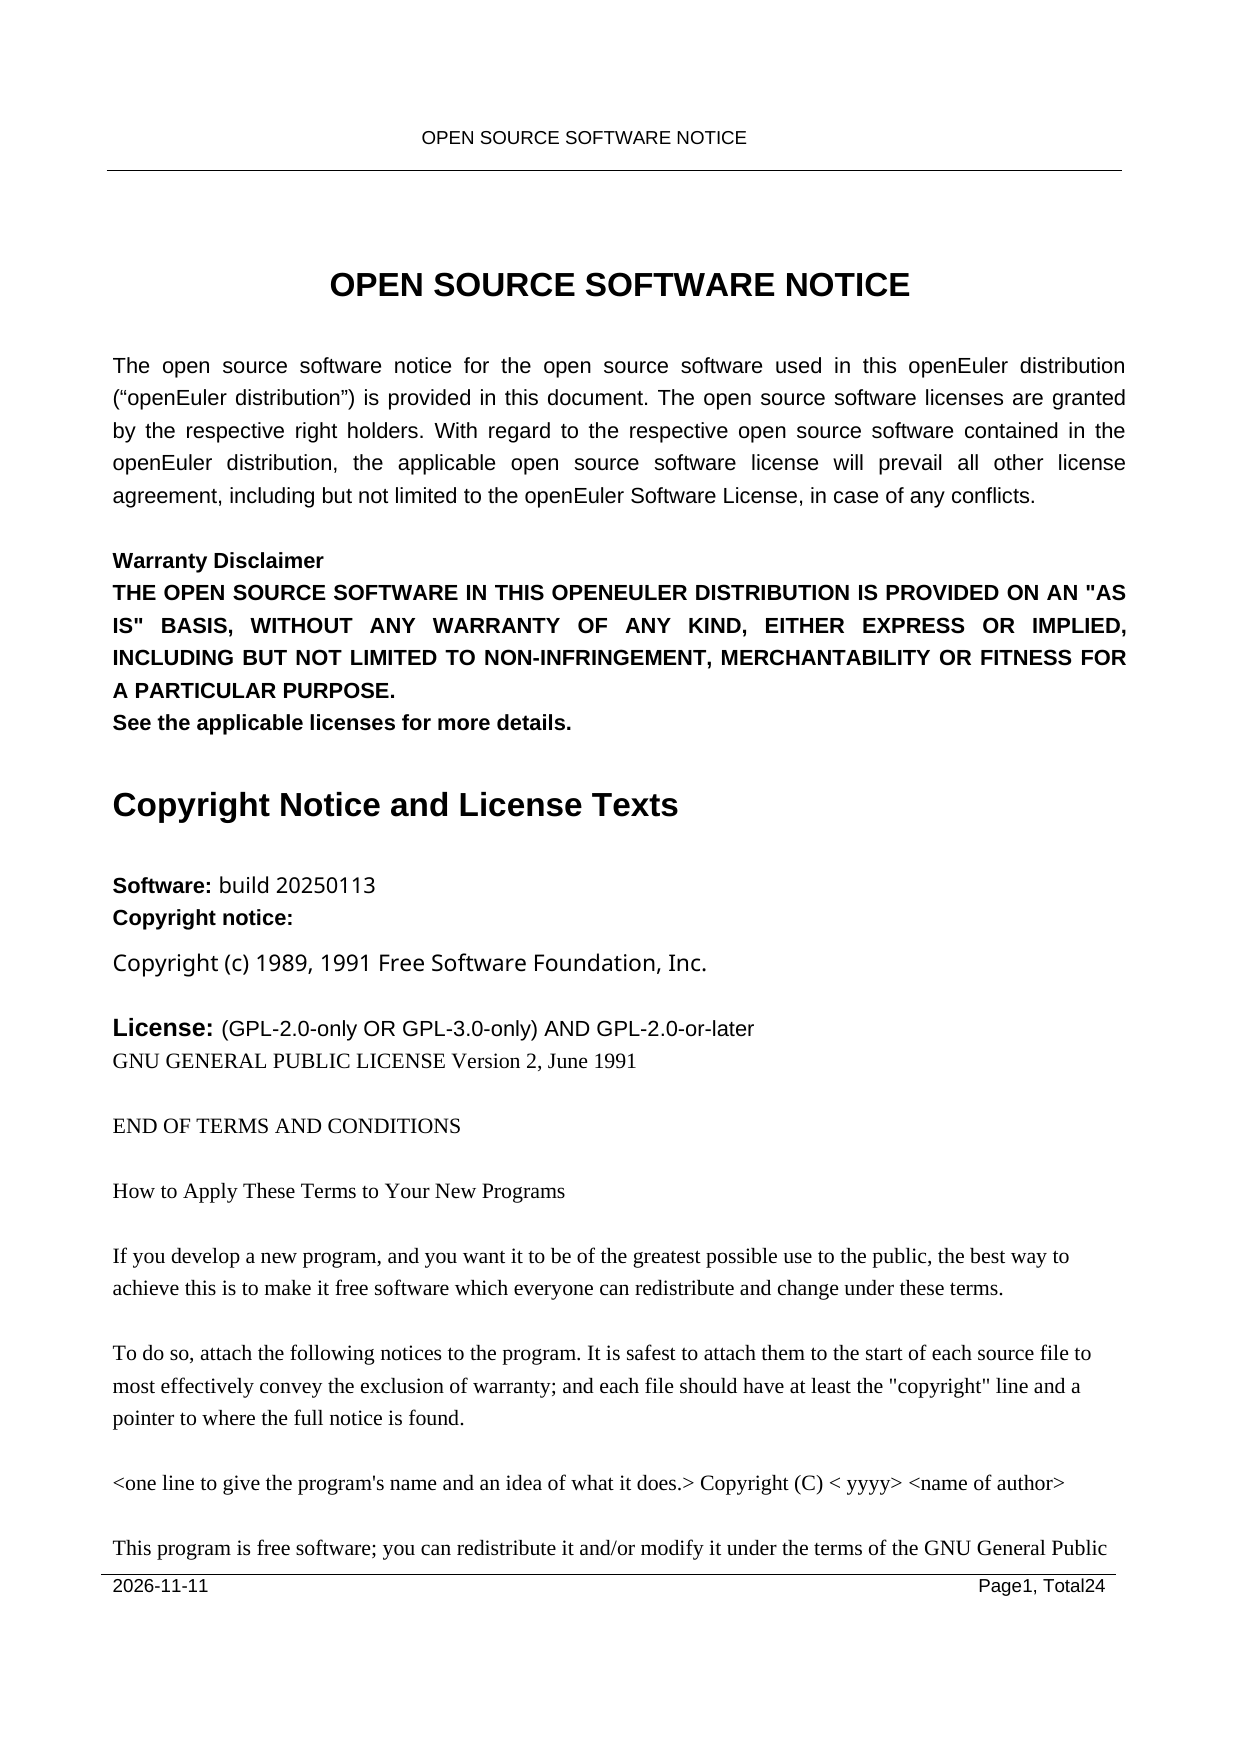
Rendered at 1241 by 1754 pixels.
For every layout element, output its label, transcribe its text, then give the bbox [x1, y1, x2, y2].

text OPEN SOURCE SOFTWARE NOTICE [112, 251, 1128, 316]
text THE OPEN SOURCE SOFTWARE IN THIS OPENEULER DISTRIBUTION IS PROVIDED ON AN "AS IS" BASIS, WITHOUT ANY WARRANTY OF ANY KIND, EITHER EXPRESS OR IMPLIED, INCLUDING BUT NOT LIMITED TO NON-INFRINGEMENT, MERCHANTABILITY OR FITNESS FOR A PARTICULAR PURPOSE. See the applicable licenses for more details. [112, 576, 1128, 739]
title Software: build 20250113 [112, 869, 1128, 901]
text License: (GPL-2.0-only OR GPL-3.0-only) AND GPL-2.0-or-later [112, 1012, 1128, 1044]
text Warranty Disclaimer [112, 544, 1128, 576]
text The open source software notice for the open source software used in this openEuler distribution (“openEuler distribution”) is provided in this document. The open source software licenses are granted by the respective right holders. With regard to the respective open source software contained in the openEuler distribution, the applicable open source software license will prevail all other license agreement, including but not limited to the openEuler Software License, in case of any conflicts. [112, 349, 1128, 511]
text Copyright Notice and License Texts [112, 771, 1128, 836]
text Copyright (c) 1989, 1991 Free Software Foundation, Inc. [112, 947, 1128, 1012]
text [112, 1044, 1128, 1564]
text Copyright notice: [112, 901, 1128, 934]
